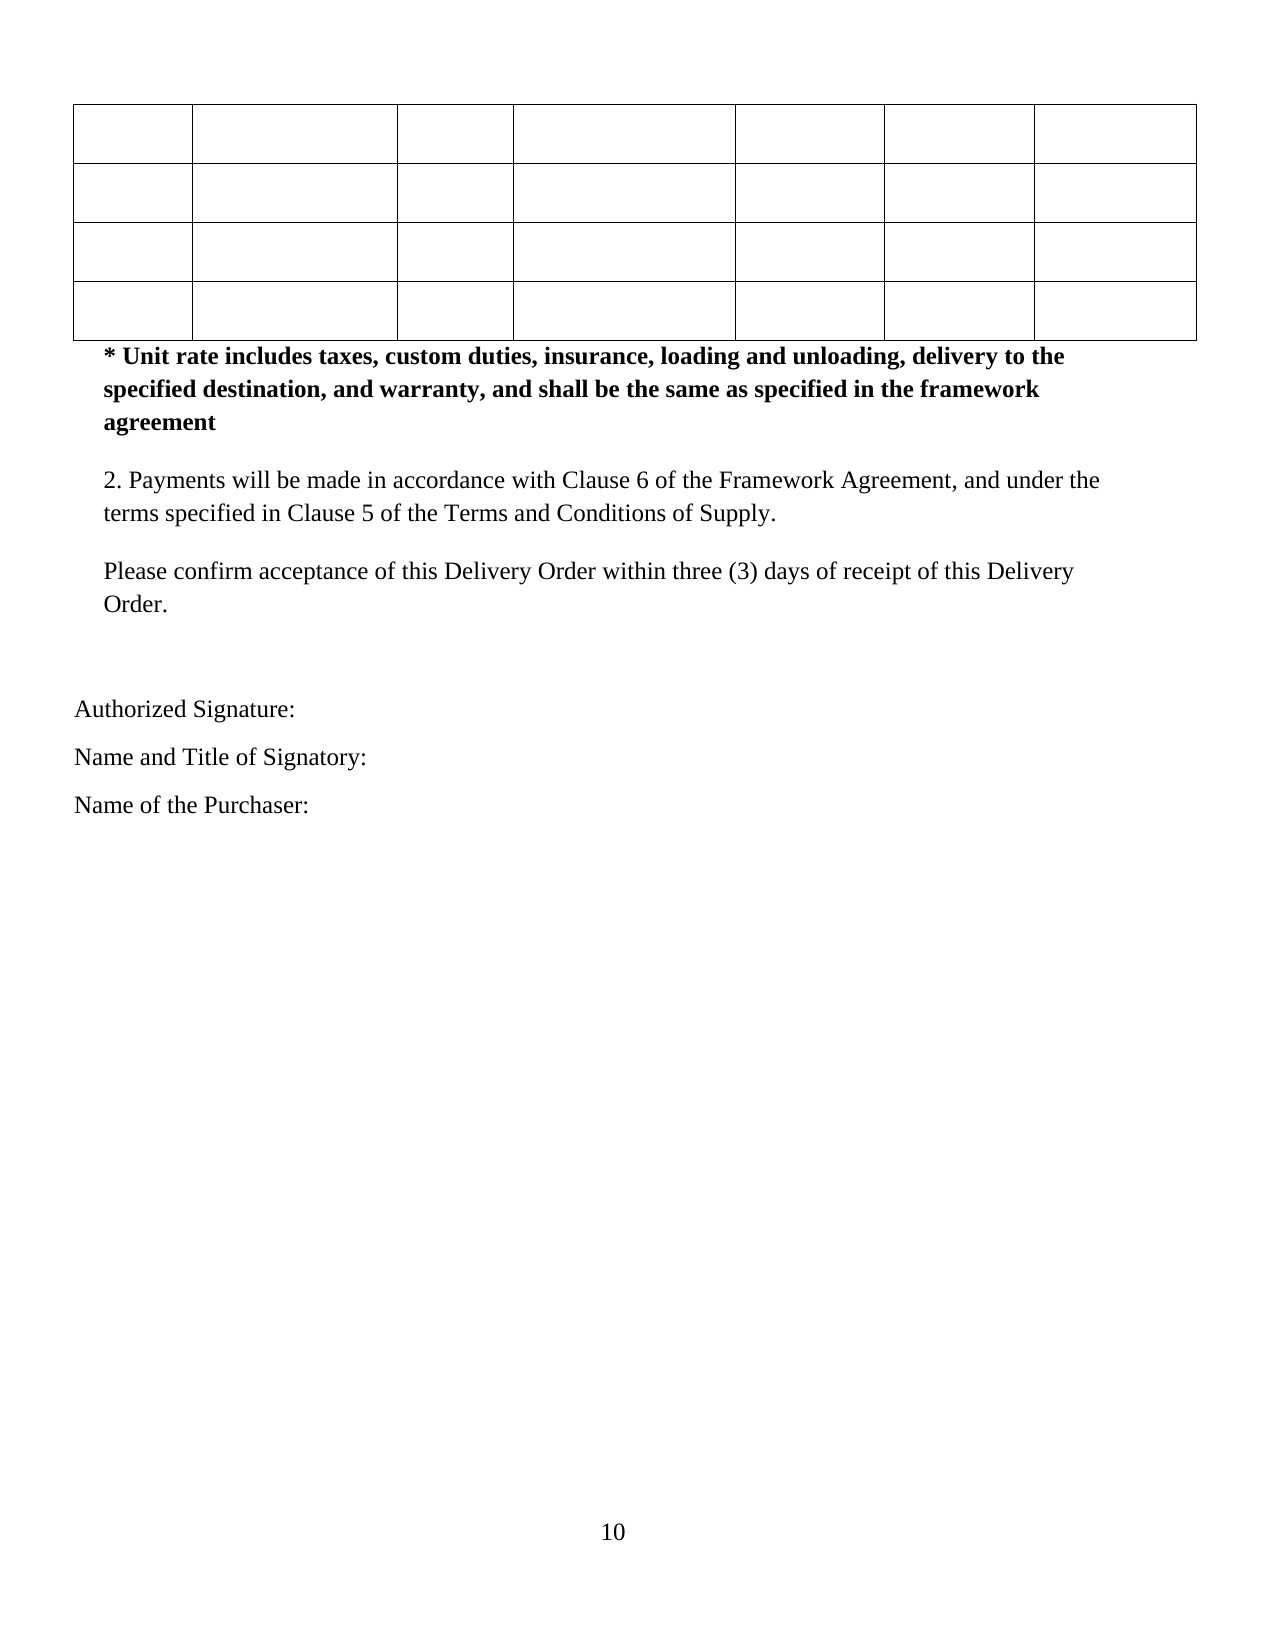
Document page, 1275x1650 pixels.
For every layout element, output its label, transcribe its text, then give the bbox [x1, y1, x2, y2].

table_cell [1035, 223, 1196, 281]
table_cell [736, 164, 884, 222]
table_cell [514, 105, 735, 162]
table_cell [885, 223, 1034, 281]
table_cell [398, 164, 513, 222]
table_cell [736, 223, 884, 281]
table_cell [74, 105, 192, 162]
table_cell [1035, 105, 1196, 162]
table_cell [885, 164, 1034, 222]
text Name and Title of Signatory: [74, 742, 1122, 771]
table_cell [193, 105, 397, 162]
table_cell [736, 282, 884, 340]
text 2. Payments will be made in accordance with Clause 6 of the Framework Agreement, and under the terms specified in Clause 5 of the Terms and Conditions of Supply. [103, 465, 1122, 527]
table_cell [885, 105, 1034, 162]
table_cell [514, 282, 735, 340]
table_cell [398, 282, 513, 340]
table_cell [398, 223, 513, 281]
table_cell [514, 223, 735, 281]
table_cell [514, 164, 735, 222]
table_cell [74, 282, 192, 340]
table_cell [1035, 282, 1196, 340]
table_cell [193, 282, 397, 340]
table_cell [74, 164, 192, 222]
table_cell [1035, 164, 1196, 222]
text * Unit rate includes taxes, custom duties, insurance, loading and unloading, delivery to the specified destination, and warranty, and shall be the same as specified in the framework agreement [103, 341, 1122, 436]
text Please confirm acceptance of this Delivery Order within three (3) days of receipt of this Delivery Order. [103, 556, 1122, 618]
table_cell [193, 223, 397, 281]
table_cell [193, 164, 397, 222]
text Authorized Signature: [74, 694, 1122, 723]
text Name of the Purchaser: [74, 790, 1152, 819]
table_cell [885, 282, 1034, 340]
table_cell [736, 105, 884, 162]
table_cell [74, 223, 192, 281]
table_cell [398, 105, 513, 162]
